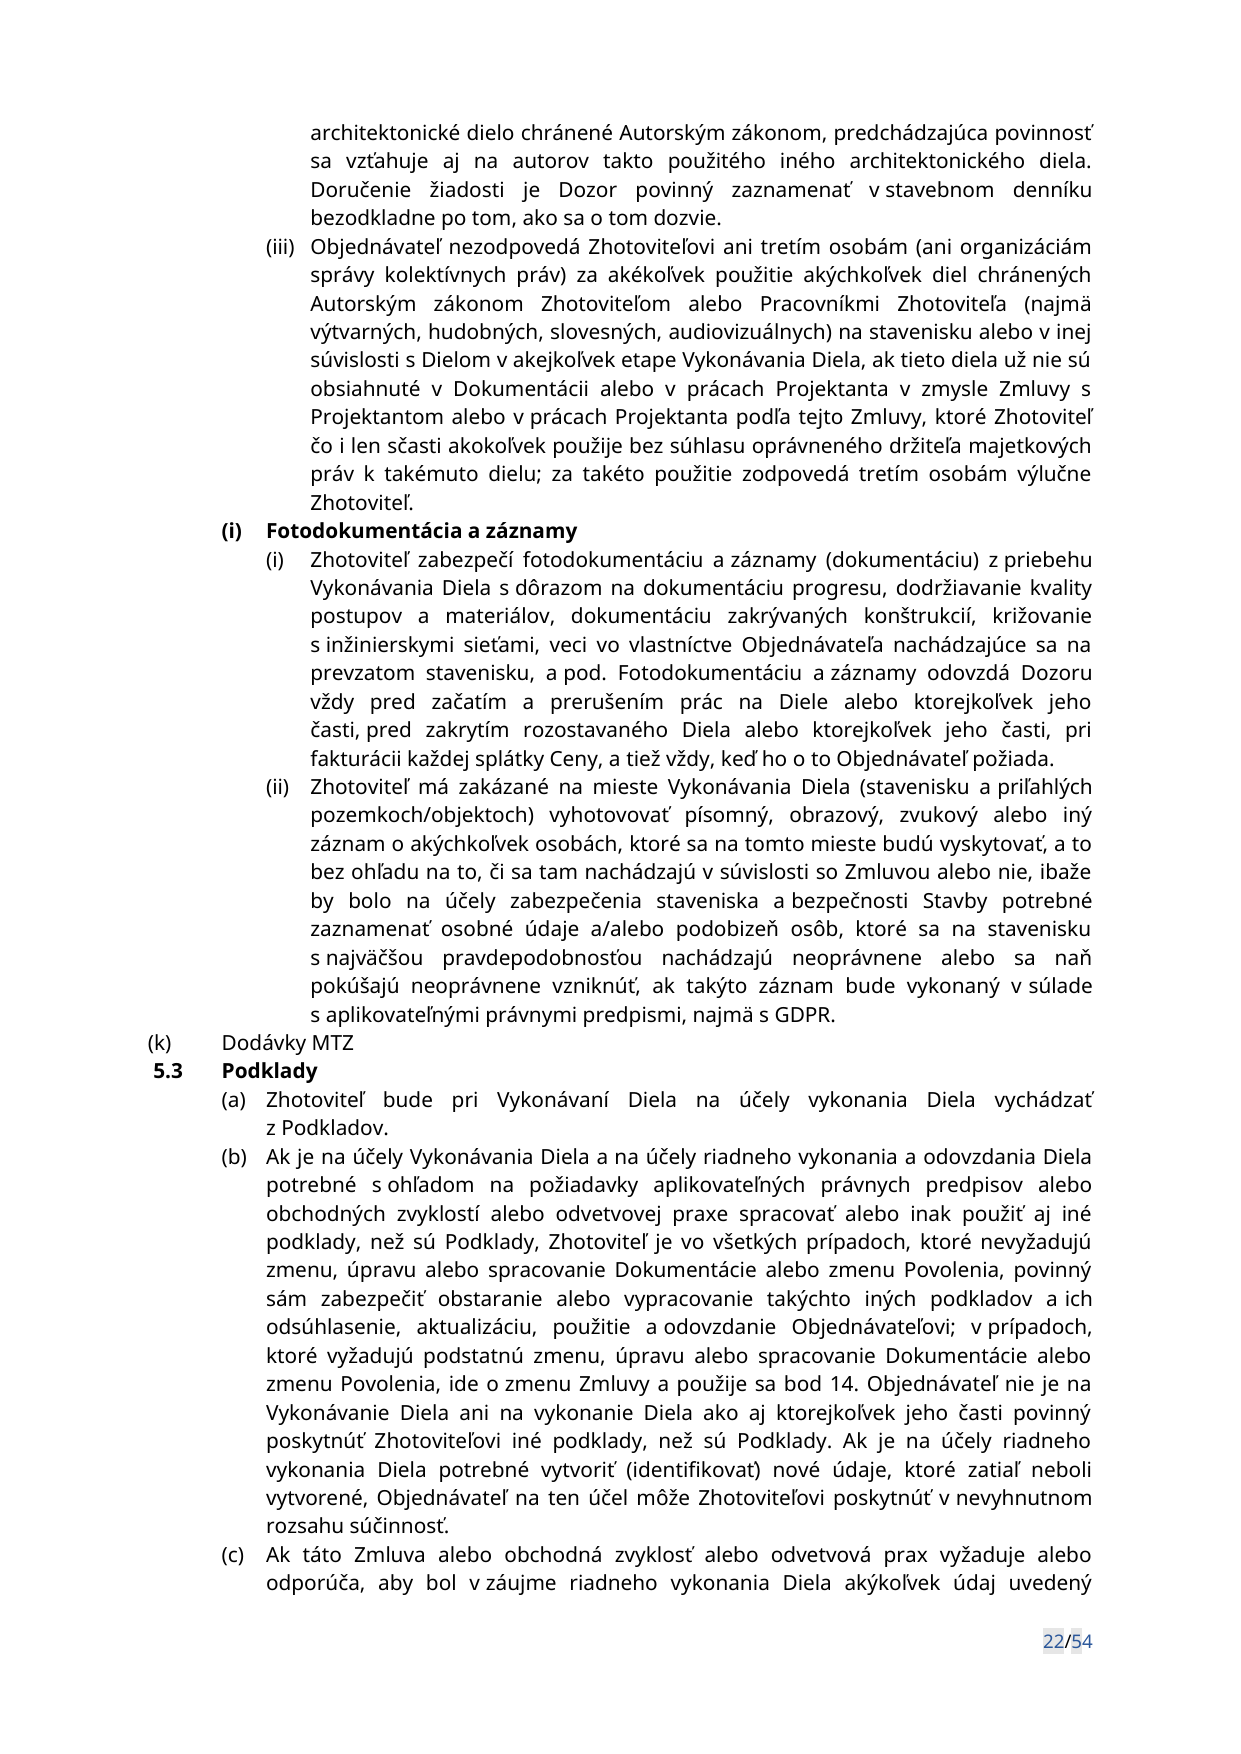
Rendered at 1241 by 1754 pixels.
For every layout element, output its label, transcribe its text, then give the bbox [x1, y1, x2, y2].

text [221, 1540, 1093, 1597]
text (iii) Objednávateľ nezodpovedá Zhotoviteľovi ani tretím osobám (ani organizáciám správy kolektívnych práv) za akékoľvek použitie akýchkoľvek diel chránených Autorským zákonom Zhotoviteľom alebo Pracovníkmi Zhotoviteľa (najmä výtvarných, hudobných, slovesných, audiovizuálnych) na stavenisku alebo v inej súvislosti s Dielom v akejkoľvek etape Vykonávania Diela, ak tieto diela už nie sú obsiahnuté v Dokumentácii alebo v prácach Projektanta v zmysle Zmluvy s Projektantom alebo v prácach Projektanta podľa tejto Zmluvy, ktoré Zhotoviteľ čo i len sčasti akokoľvek použije bez súhlasu oprávneného držiteľa majetkových práv k takémuto dielu; za takéto použitie zodpovedá tretím osobám výlučne Zhotoviteľ. [266, 232, 1093, 516]
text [266, 118, 1093, 232]
text (b) Ak je na účely Vykonávania Diela a na účely riadneho vykonania a odovzdania Diela potrebné s ohľadom na požiadavky aplikovateľných právnych predpisov alebo obchodných zvyklostí alebo odvetvovej praxe spracovať alebo inak použiť aj iné podklady, než sú Podklady, Zhotoviteľ je vo všetkých prípadoch, ktoré nevyžadujú zmenu, úpravu alebo spracovanie Dokumentácie alebo zmenu Povolenia, povinný sám zabezpečiť obstaranie alebo vypracovanie takýchto iných podkladov a ich odsúhlasenie, aktualizáciu, použitie a odovzdanie Objednávateľovi; v prípadoch, ktoré vyžadujú podstatnú zmenu, úpravu alebo spracovanie Dokumentácie alebo zmenu Povolenia, ide o zmenu Zmluvy a použije sa bod 14. Objednávateľ nie je na Vykonávanie Diela ani na vykonanie Diela ako aj ktorejkoľvek jeho časti povinný poskytnúť Zhotoviteľovi iné podklady, než sú Podklady. Ak je na účely riadneho vykonania Diela potrebné vytvoriť (identifikovať) nové údaje, ktoré zatiaľ neboli vytvorené, Objednávateľ na ten účel môže Zhotoviteľovi poskytnúť v nevyhnutnom rozsahu súčinnosť. [221, 1142, 1093, 1540]
text 5.3 Podklady [148, 1057, 1093, 1085]
text (i) Fotodokumentácia a záznamy [221, 516, 1093, 545]
text (a) Zhotoviteľ bude pri Vykonávaní Diela na účely vykonania Diela vychádzať z Podkladov. [221, 1085, 1093, 1142]
text (ii) Zhotoviteľ má zakázané na mieste Vykonávania Diela (stavenisku a priľahlých pozemkoch/objektoch) vyhotovovať písomný, obrazový, zvukový alebo iný záznam o akýchkoľvek osobách, ktoré sa na tomto mieste budú vyskytovať, a to bez ohľadu na to, či sa tam nachádzajú v súvislosti so Zmluvou alebo nie, ibaže by bolo na účely zabezpečenia staveniska a bezpečnosti Stavby potrebné zaznamenať osobné údaje a/alebo podobizeň osôb, ktoré sa na stavenisku s najväčšou pravdepodobnosťou nachádzajú neoprávnene alebo sa naň pokúšajú neoprávnene vzniknúť, ak takýto záznam bude vykonaný v súlade s aplikovateľnými právnymi predpismi, najmä s GDPR. [266, 772, 1093, 1028]
text (k) Dodávky MTZ [148, 1028, 1093, 1057]
text (i) Zhotoviteľ zabezpečí fotodokumentáciu a záznamy (dokumentáciu) z priebehu Vykonávania Diela s dôrazom na dokumentáciu progresu, dodržiavanie kvality postupov a materiálov, dokumentáciu zakrývaných konštrukcií, križovanie s inžinierskymi sieťami, veci vo vlastníctve Objednávateľa nachádzajúce sa na prevzatom stavenisku, a pod. Fotodokumentáciu a záznamy odovzdá Dozoru vždy pred začatím a prerušením prác na Diele alebo ktorejkoľvek jeho časti, pred zakrytím rozostavaného Diela alebo ktorejkoľvek jeho časti, pri fakturácii každej splátky Ceny, a tiež vždy, keď ho o to Objednávateľ požiada. [266, 545, 1093, 772]
